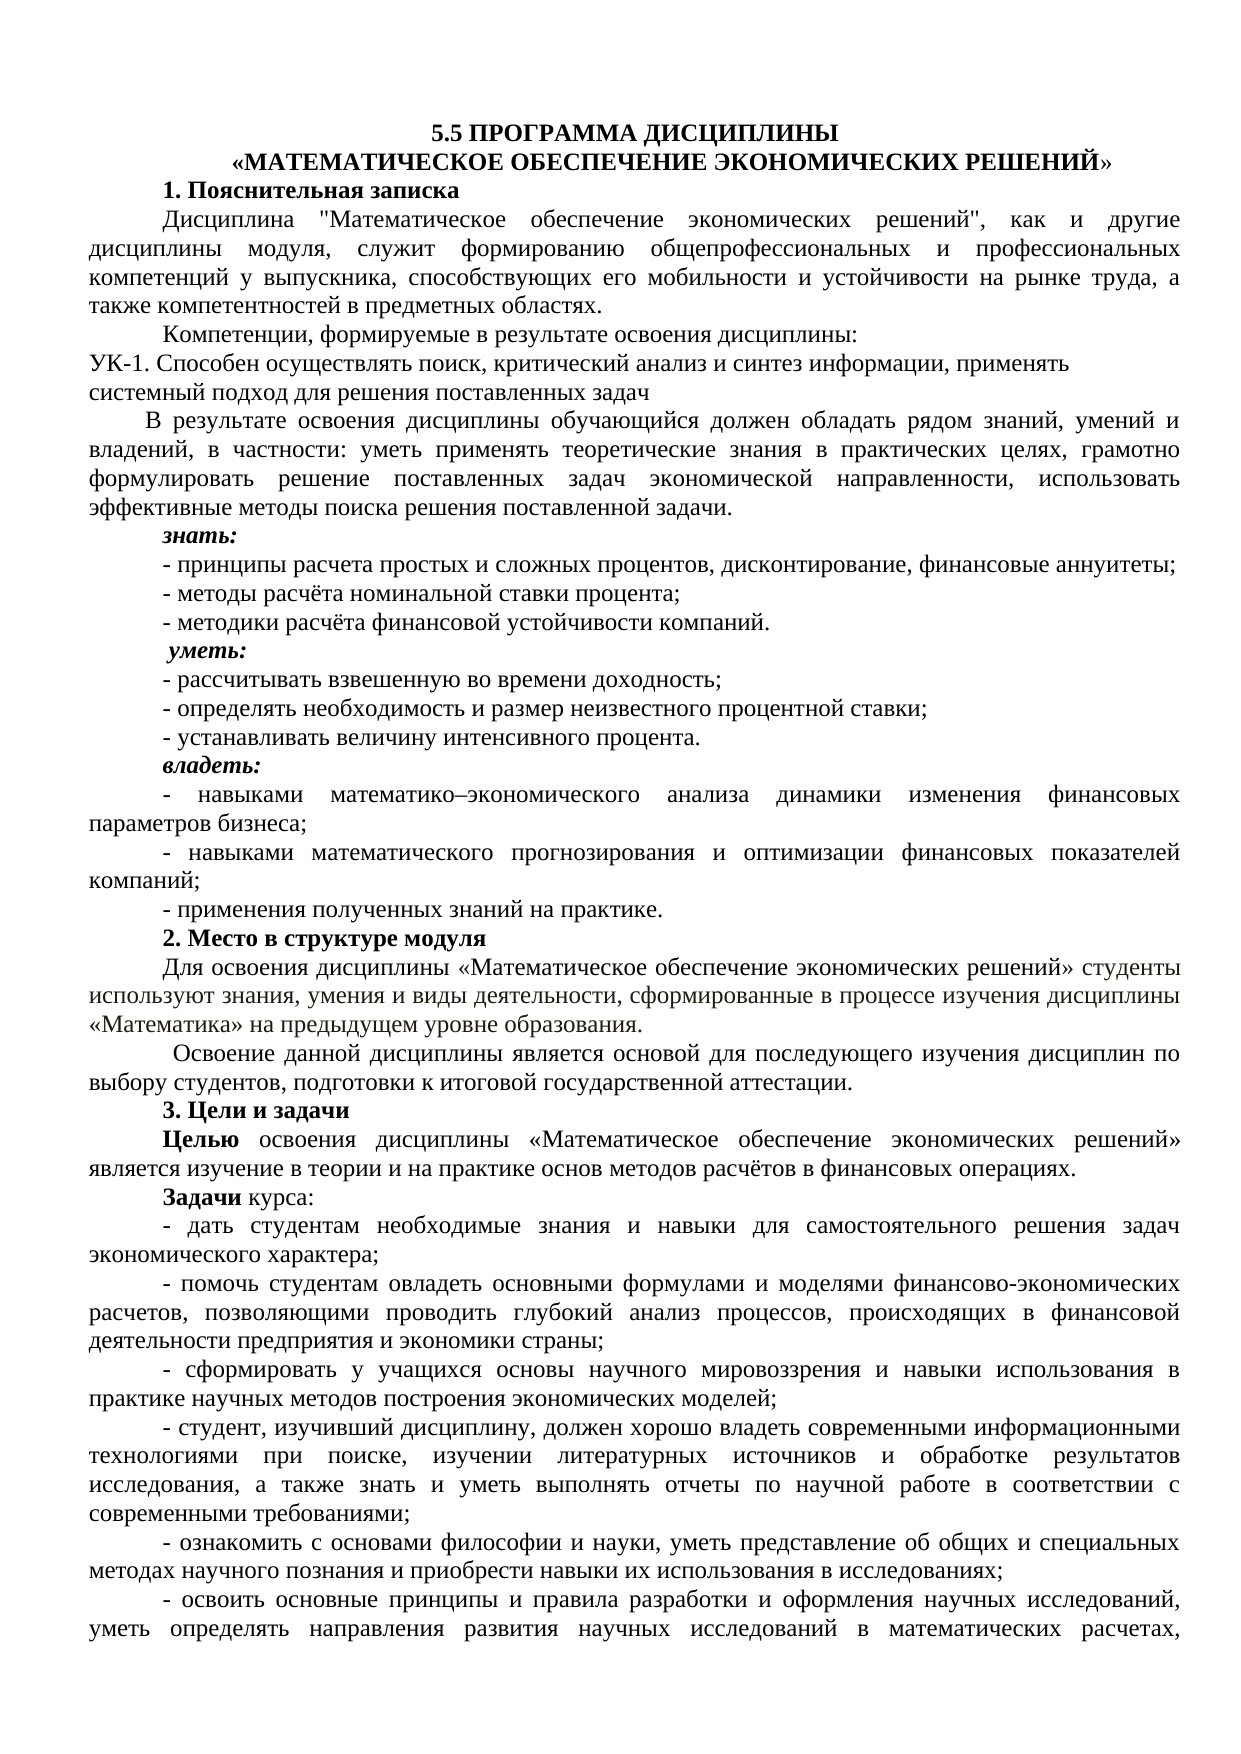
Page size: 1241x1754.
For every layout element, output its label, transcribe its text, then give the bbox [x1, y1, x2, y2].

text - ознакомить с основами философии и науки, уметь представление об общих и специальных методах научного познания и приобрести навыки их использования в исследованиях; [88, 1527, 1181, 1584]
text 2. Место в структуре модуля [88, 923, 1181, 952]
text - навыками математико–экономического анализа динамики изменения финансовых параметров бизнеса; [88, 779, 1181, 837]
text В результате освоения дисциплины обучающийся должен обладать рядом знаний, умений и владений, в частности: уметь применять теоретические знания в практических целях, грамотно формулировать решение поставленных задач экономической направленности, использовать эффективные методы поиска решения поставленной задачи. [88, 406, 1181, 521]
text - рассчитывать взвешенную во времени доходность; [88, 664, 1181, 693]
text - применения полученных знаний на практике. [88, 894, 1181, 923]
text «Математическое обеспечение экономических решений» [88, 147, 1181, 176]
text Компетенции, формируемые в результате освоения дисциплины: [88, 319, 1181, 348]
text 1. Пояснительная записка [88, 176, 1181, 204]
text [88, 1584, 1181, 1642]
text - устанавливать величину интенсивного процента. [88, 722, 1181, 751]
text - дать студентам необходимые знания и навыки для самостоятельного решения задач экономического характера; [88, 1211, 1181, 1268]
text http://wiki.mininuniver.ru Вики НГПУ5.5 ПРОГРАММА ДИСЦИПЛИНЫ [88, 118, 1181, 147]
text Задачи курса: [88, 1182, 1181, 1211]
text - методы расчёта номинальной ставки процента; [88, 578, 1181, 607]
text Целью освоения дисциплины «Математическое обеспечение экономических решений» является изучение в теории и на практике основ методов расчётов в финансовых операциях. [88, 1124, 1181, 1182]
text знать: [88, 521, 1181, 549]
text уметь: [88, 636, 1181, 664]
text - навыками математического прогнозирования и оптимизации финансовых показателей компаний; [88, 837, 1181, 894]
text УК-1. Способен осуществлять поиск, критический анализ и синтез информации, применять системный подход для решения поставленных задач [88, 348, 1181, 406]
text Освоение данной дисциплины является основой для последующего изучения дисциплин по выбору студентов, подготовки к итоговой государственной аттестации. [88, 1038, 1181, 1096]
text - помочь студентам овладеть основными формулами и моделями финансово-экономических расчетов, позволяющими проводить глубокий анализ процессов, происходящих в финансовой деятельности предприятия и экономики страны; [88, 1268, 1181, 1354]
text Для освоения дисциплины «Математическое обеспечение экономических решений» студенты используют знания, умения и виды деятельности, сформированные в процессе изучения дисциплины «Математика» на предыдущем уровне образования. [88, 952, 1181, 1038]
text - определять необходимость и размер неизвестного процентной ставки; [88, 693, 1181, 722]
text Дисциплина "Математическое обеспечение экономических решений", как и другие дисциплины модуля, служит формированию общепрофессиональных и профессиональных компетенций у выпускника, способствующих его мобильности и устойчивости на рынке труда, а также компетентностей в предметных областях. [88, 204, 1181, 319]
text 3. Цели и задачи [88, 1096, 1181, 1124]
text владеть: [88, 751, 1181, 779]
text - сформировать у учащихся основы научного мировоззрения и навыки использования в практике научных методов построения экономических моделей; [88, 1354, 1181, 1412]
text - принципы расчета простых и сложных процентов, дисконтирование, финансовые аннуитеты; [88, 549, 1181, 578]
text - студент, изучивший дисциплину, должен хорошо владеть современными информационными технологиями при поиске, изучении литературных источников и обработке результатов исследования, а также знать и уметь выполнять отчеты по научной работе в соответствии с современными требованиями; [88, 1412, 1181, 1527]
text - методики расчёта финансовой устойчивости компаний. [88, 607, 1181, 636]
